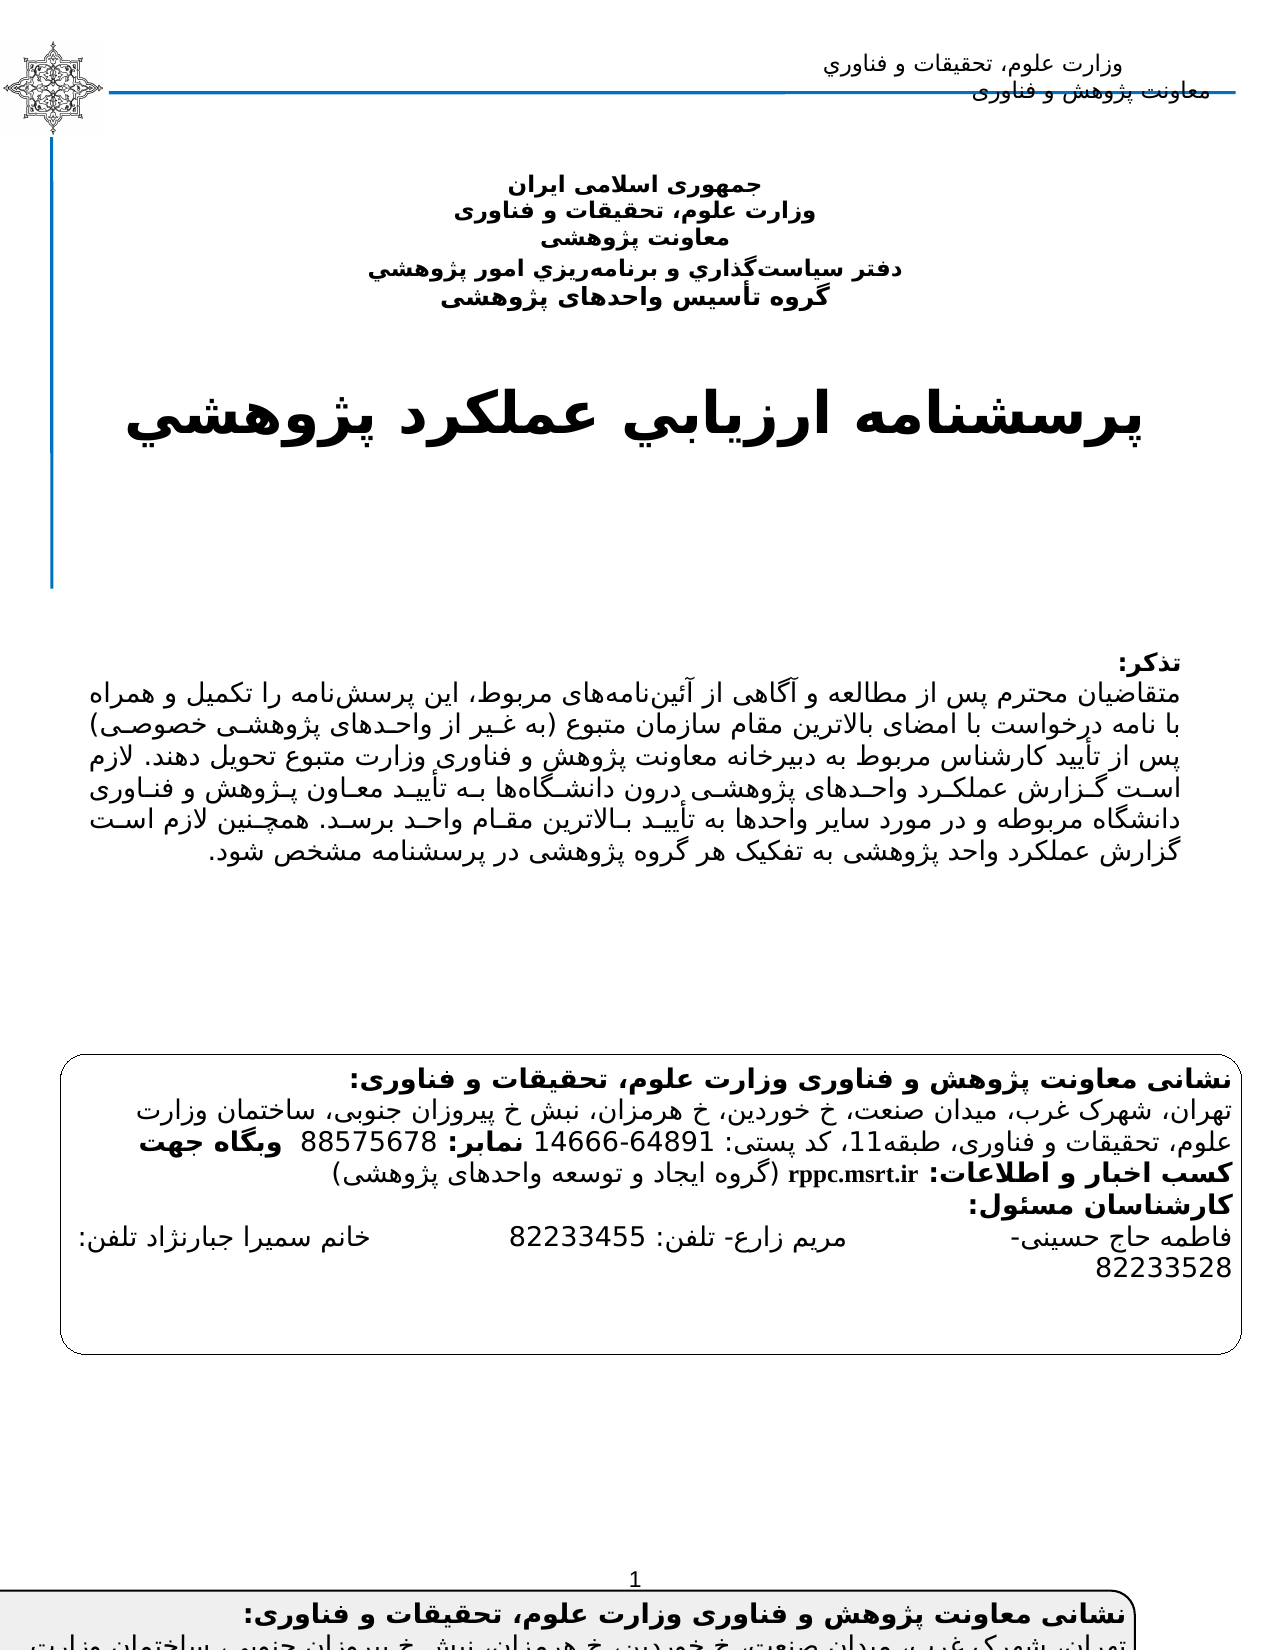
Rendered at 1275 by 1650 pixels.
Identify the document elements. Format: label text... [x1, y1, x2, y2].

text گروه تأسیس واحدهای پژوهشی [89, 283, 1181, 312]
text دفتر سياست‌گذاري و برنامه‌ريزي امور پژوهشي [89, 251, 1181, 283]
text وزارت علوم، تحقیقات و فناوری [89, 198, 1181, 224]
text تذکر: [89, 648, 1181, 677]
text پرسشنامه ارزيابي عملكرد پژوهشي [89, 379, 1181, 447]
text جمهوری اسلامی ایران [89, 171, 1181, 198]
text معاونت پژوهشی [89, 224, 1181, 251]
text متقاضیان محترم پس از مطالعه و آگاهی از آئين‌نامه‌های مربوط، این پرسش‌نامه را تکمیل و همراه با نامه درخواست با امضای بالاترین مقام سازمان متبوع (به غیر از واحدهای پژوهشی خصوصی) پس از تأیید کارشناس مربوط به دبیرخانه معاونت پژوهش و فناوری وزارت متبوع تحویل دهند. لازم است گزارش عملکرد واحدهای پژوهشی درون دانشگاه‌ها به تأیید معاون پژوهش و فناوری دانشگاه مربوطه و در مورد سایر واحدها به تأیید بالاترین مقام واحد برسد. همچنین لازم است گزارش عملکرد واحد پژوهشی به تفکیک هر گروه پژوهشی در پرسشنامه مشخص شود. [89, 677, 1181, 867]
picture [0, 39, 104, 136]
